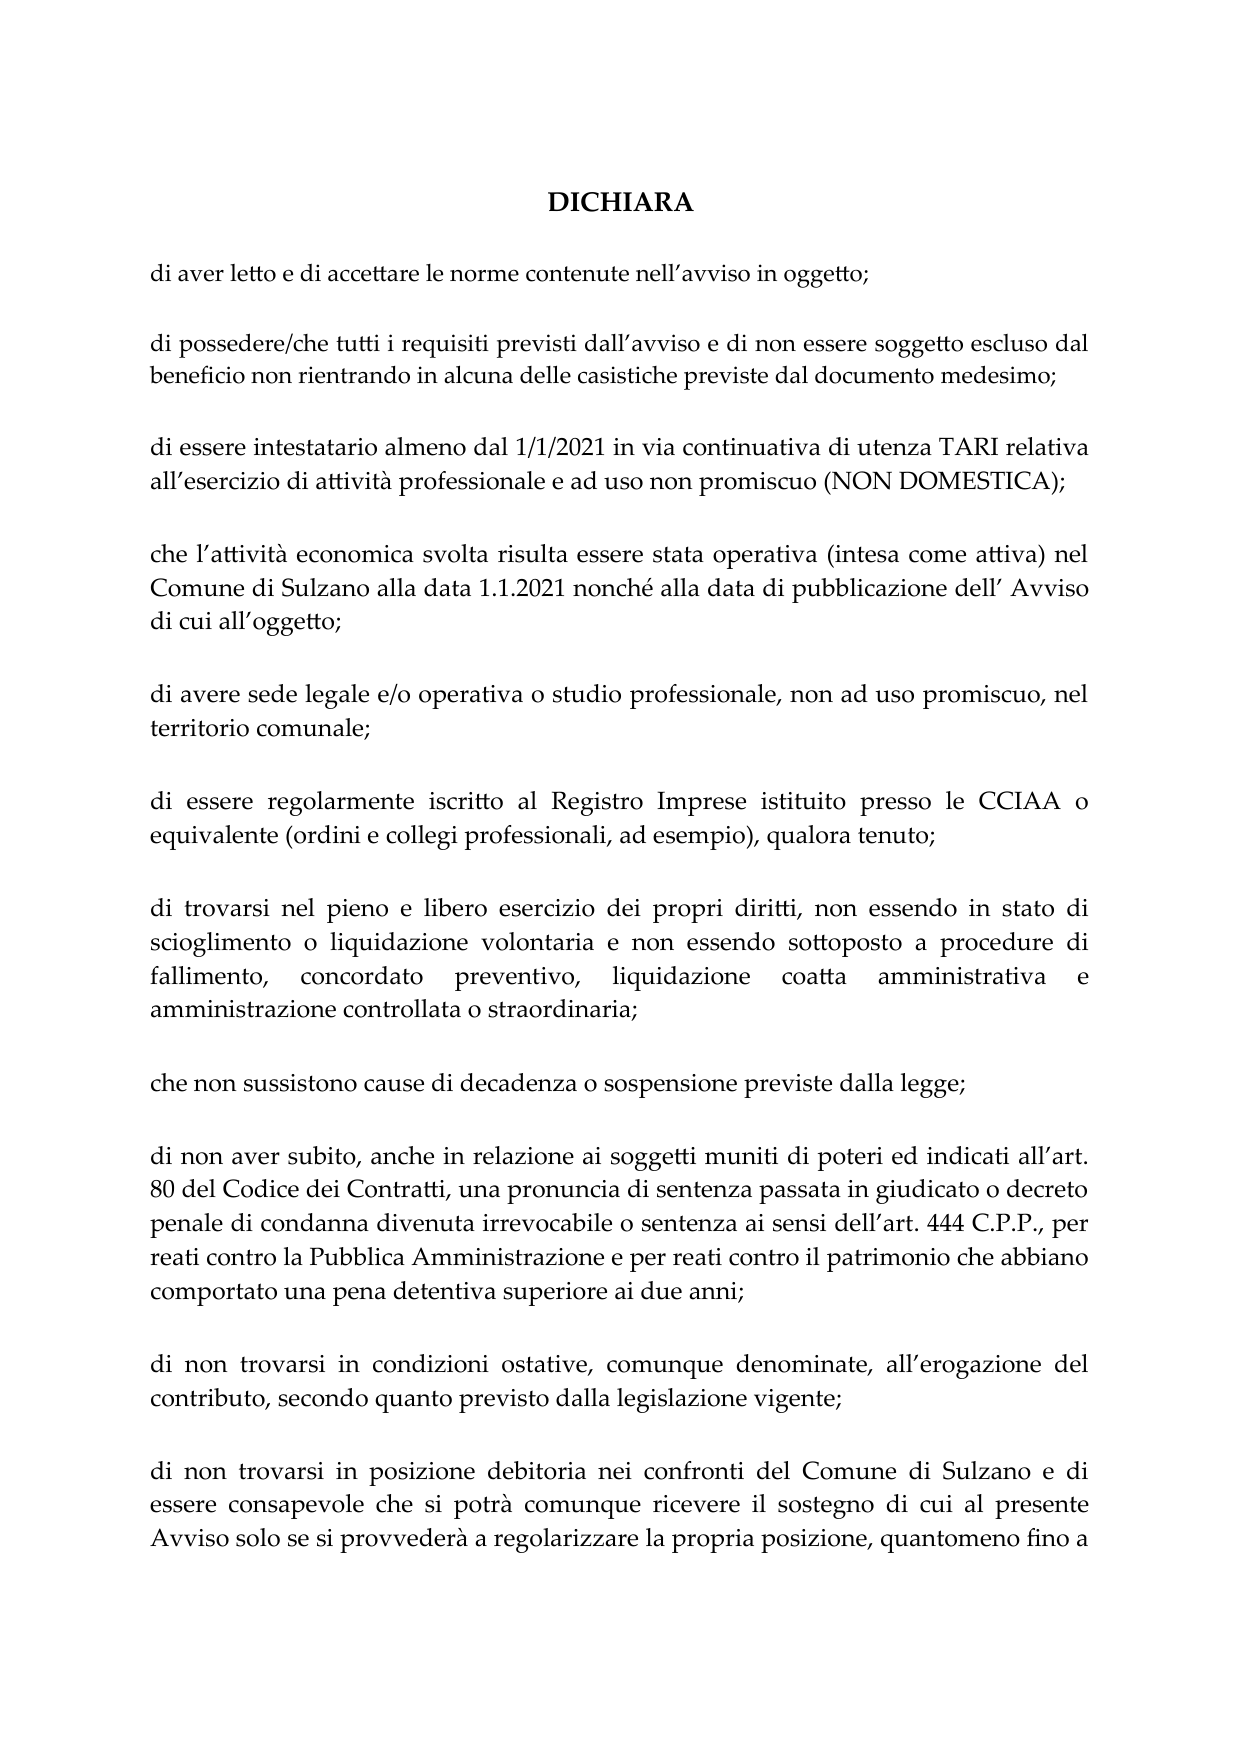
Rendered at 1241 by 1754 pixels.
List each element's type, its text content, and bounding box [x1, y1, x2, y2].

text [150, 1452, 1090, 1554]
text di aver letto e di accettare le norme contenute nell’avviso in oggetto; [150, 256, 1090, 288]
text di non trovarsi in condizioni ostative, comunque denominate, all’erogazione del contributo, secondo quanto previsto dalla legislazione vigente; [150, 1346, 1090, 1413]
text di trovarsi nel pieno e libero esercizio dei propri diritti, non essendo in stato di scioglimento o liquidazione volontaria e non essendo sottoposto a procedure di fallimento, concordato preventivo, liquidazione coatta amministrativa e amministrazione controllata o straordinaria; [150, 890, 1090, 1025]
text di possedere/che tutti i requisiti previsti dall’avviso e di non essere soggetto escluso dal beneficio non rientrando in alcuna delle casistiche previste dal documento medesimo; [150, 326, 1090, 391]
text che l’attività economica svolta risulta essere stata operativa (intesa come attiva) nel Comune di Sulzano alla data 1.1.2021 nonché alla data di pubblicazione dell’ Avviso di cui all’oggetto; [150, 536, 1090, 637]
text di essere intestatario almeno dal 1/1/2021 in via continuativa di utenza TARI relativa all’esercizio di attività professionale e ad uso non promiscuo (NON DOMESTICA); [150, 429, 1090, 496]
text di essere regolarmente iscritto al Registro Imprese istituito presso le CCIAA o equivalente (ordini e collegi professionali, ad esempio), qualora tenuto; [150, 783, 1090, 851]
text che non sussistono cause di decadenza o sospensione previste dalla legge; [150, 1064, 1090, 1098]
text di avere sede legale e/o operativa o studio professionale, non ad uso promiscuo, nel territorio comunale; [150, 676, 1090, 744]
text DICHIARA [175, 182, 1066, 219]
text di non aver subito, anche in relazione ai soggetti muniti di poteri ed indicati all’art. 80 del Codice dei Contratti, una pronuncia di sentenza passata in giudicato o decreto penale di condanna divenuta irrevocabile o sentenza ai sensi dell’art. 444 C.P.P., per reati contro la Pubblica Amministrazione e per reati contro il patrimonio che abbiano comportato una pena detentiva superiore ai due anni; [150, 1137, 1090, 1306]
